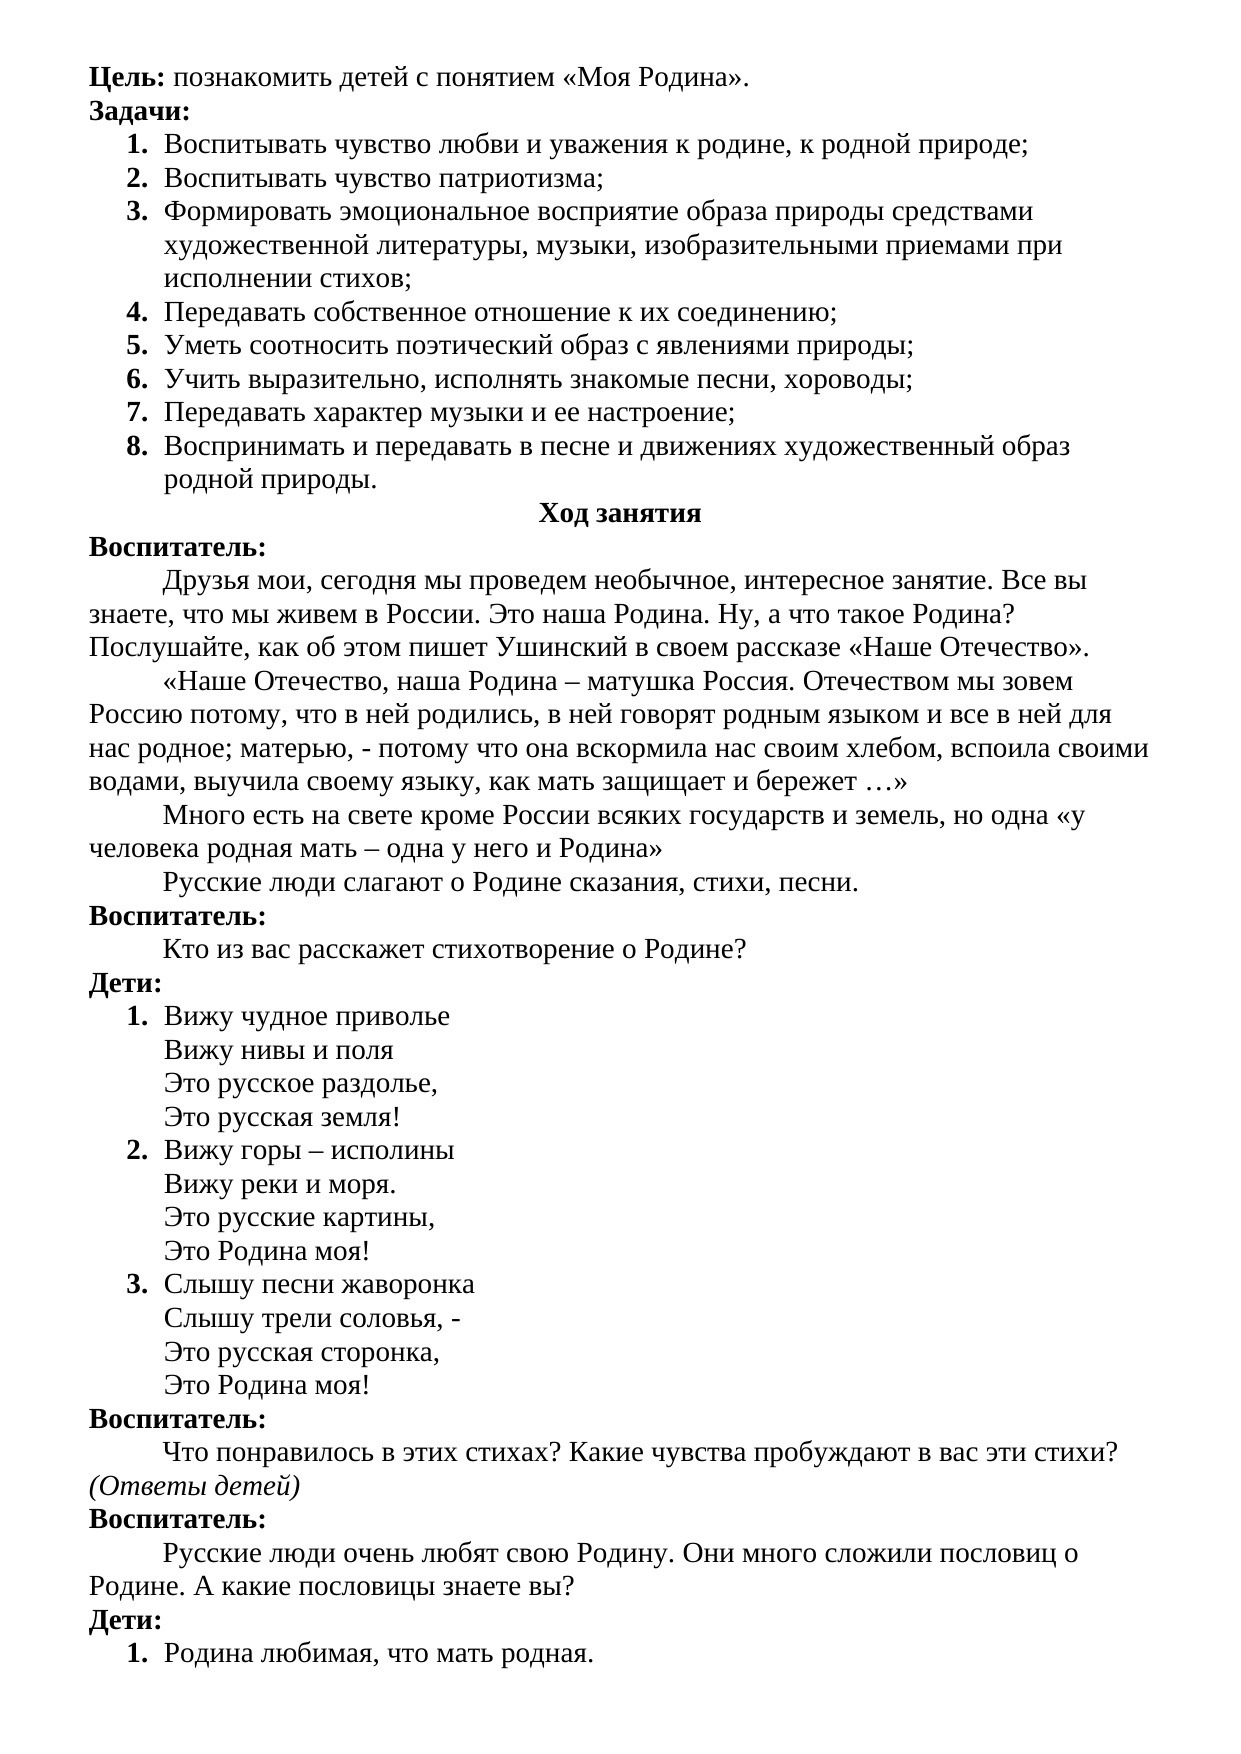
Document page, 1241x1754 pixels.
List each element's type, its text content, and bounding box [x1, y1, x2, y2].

list Воспитывать чувство патриотизма; [126, 160, 1152, 193]
list Это Родина моя! [164, 1367, 1152, 1401]
list Передавать характер музыки и ее настроение; [126, 394, 1152, 428]
list Вижу горы – исполины [126, 1132, 1152, 1166]
text Воспитатель: [89, 1501, 1152, 1535]
list Это русская земля! [164, 1099, 1152, 1132]
list Уметь соотносить поэтический образ с явлениями природы; [126, 327, 1152, 361]
list Вижу реки и моря. [164, 1166, 1152, 1199]
list Это Родина моя! [164, 1233, 1152, 1267]
text Русские люди очень любят свою Родину. Они много сложили пословиц о Родине. А какие пословицы знаете вы? [89, 1535, 1152, 1602]
list Слышу трели соловья, - [164, 1300, 1152, 1334]
text Русские люди слагают о Родине сказания, стихи, песни. [89, 864, 1152, 898]
text Друзья мои, сегодня мы проведем необычное, интересное занятие. Все вы знаете, что мы живем в России. Это наша Родина. Ну, а что такое Родина? Послушайте, как об этом пишет Ушинский в своем рассказе «Наше Отечество». [89, 562, 1152, 663]
text Ход занятия [89, 495, 1152, 529]
list Это русская сторонка, [164, 1334, 1152, 1367]
list Воспитывать чувство любви и уважения к родине, к родной природе; [126, 126, 1152, 160]
list Слышу песни жаворонка [126, 1267, 1152, 1300]
list Передавать собственное отношение к их соединению; [126, 294, 1152, 327]
text Дети: [89, 965, 1152, 998]
text «Наше Отечество, наша Родина – матушка Россия. Отечеством мы зовем Россию потому, что в ней родились, в ней говорят родным языком и все в ней для нас родное; матерью, - потому что она вскормила нас своим хлебом, вспоила своими водами, выучила своему языку, как мать защищает и бережет …» [89, 663, 1152, 797]
text Задачи: [89, 93, 1152, 126]
list Это русское раздолье, [164, 1065, 1152, 1099]
list Учить выразительно, исполнять знакомые песни, хороводы; [126, 361, 1152, 394]
text Дети: [89, 1602, 1152, 1636]
list Это русские картины, [164, 1199, 1152, 1233]
list Вижу нивы и поля [164, 1032, 1152, 1065]
text Кто из вас расскажет стихотворение о Родине? [89, 931, 1152, 965]
text Воспитатель: [89, 1401, 1152, 1434]
text Что понравилось в этих стихах? Какие чувства пробуждают в вас эти стихи? (Ответы детей) [89, 1434, 1152, 1501]
text Много есть на свете кроме России всяких государств и земель, но одна «у человека родная мать – одна у него и Родина» [89, 797, 1152, 864]
list Формировать эмоциональное восприятие образа природы средствами художественной литературы, музыки, изобразительными приемами при исполнении стихов; [126, 193, 1152, 294]
text Воспитатель: [89, 529, 1152, 562]
list Родина любимая, что мать родная. [126, 1636, 1152, 1669]
list Вижу чудное приволье [126, 998, 1152, 1032]
text Цель: познакомить детей с понятием «Моя Родина». [89, 59, 1152, 93]
list Воспринимать и передавать в песне и движениях художественный образ родной природы. [126, 428, 1152, 495]
text Воспитатель: [89, 898, 1152, 931]
